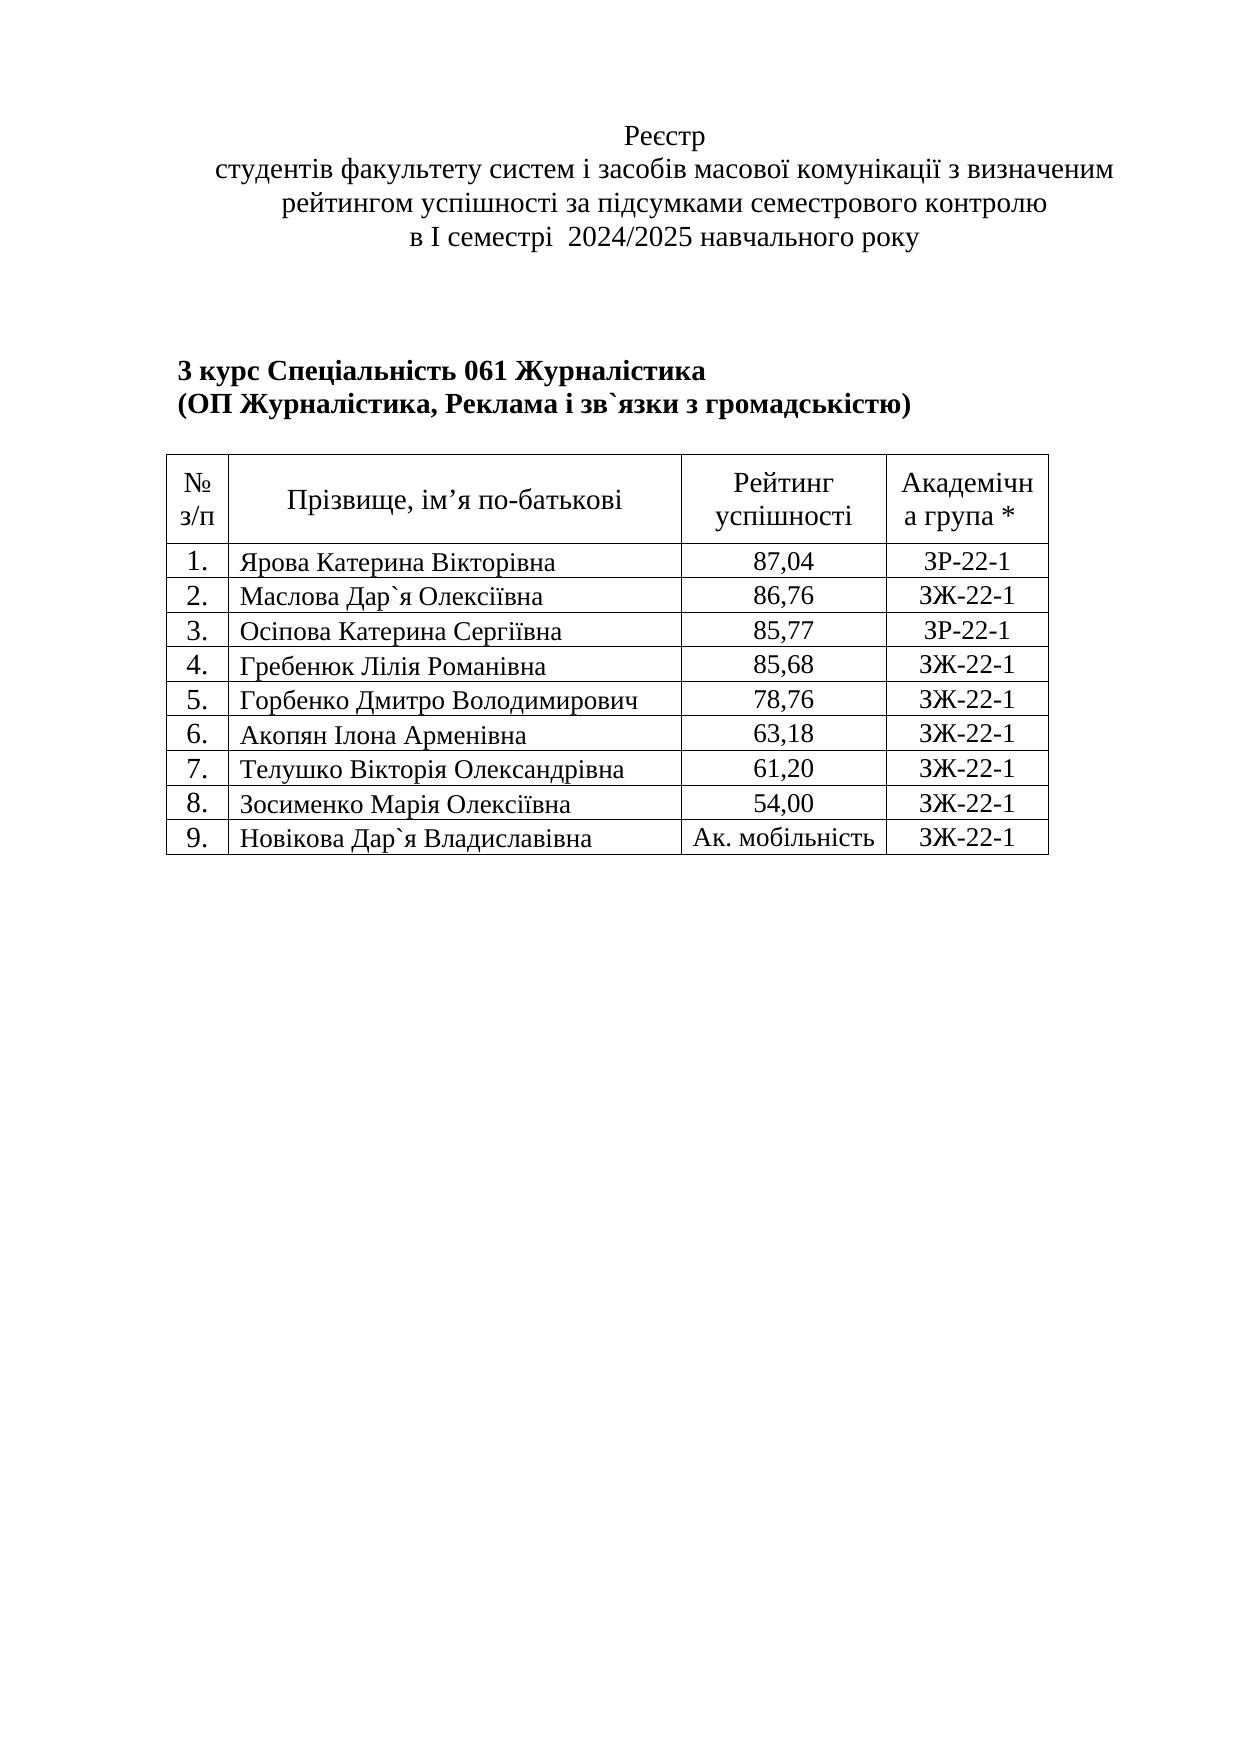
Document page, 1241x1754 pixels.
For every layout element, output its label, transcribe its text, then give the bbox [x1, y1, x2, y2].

table_cell 9. [167, 820, 228, 854]
table_cell 85,68 [682, 647, 886, 681]
table_cell 1. [167, 544, 228, 577]
table_cell 2. [167, 578, 228, 612]
table_cell Телушко Вікторія Олександрівна [229, 751, 681, 784]
text 3 курс Спеціальність 061 Журналістика [177, 353, 1152, 386]
table_cell ЗЖ-22-1 [887, 716, 1048, 750]
table_cell Ярова Катерина Вікторівна [229, 544, 681, 577]
table_cell 61,20 [682, 751, 886, 784]
table_cell 8. [167, 786, 228, 819]
table_header Академічна група * [887, 455, 1048, 542]
table_cell 6. [167, 716, 228, 750]
table_cell 63,18 [682, 716, 886, 750]
table_header № з/п [167, 455, 228, 542]
table_cell 78,76 [682, 682, 886, 715]
table_cell 54,00 [682, 786, 886, 819]
table_cell Гребенюк Лілія Романівна [229, 647, 681, 681]
table_cell Новікова Дар`я Владиславівна [229, 820, 681, 854]
text Реєстр [177, 118, 1152, 152]
table_cell ЗЖ-22-1 [887, 751, 1048, 784]
table_header Рейтинг успішності [682, 455, 886, 542]
table_cell ЗЖ-22-1 [887, 786, 1048, 819]
table_cell 7. [167, 751, 228, 784]
table_cell ЗР-22-1 [887, 613, 1048, 646]
table_cell ЗЖ-22-1 [887, 682, 1048, 715]
table_cell 4. [167, 647, 228, 681]
table_cell 87,04 [682, 544, 886, 577]
table_cell Акопян Ілона Арменівна [229, 716, 681, 750]
text (ОП Журналістика, Реклама i зв`язки з громадськістю) [177, 386, 1152, 420]
table_cell 85,77 [682, 613, 886, 646]
table_cell ЗЖ-22-1 [887, 820, 1048, 854]
table_cell Ак. мобільність [682, 820, 886, 854]
table_header Прізвище, ім’я по-батькові [229, 455, 681, 542]
table_cell 5. [167, 682, 228, 715]
table_cell ЗЖ-22-1 [887, 578, 1048, 612]
table_cell ЗР-22-1 [887, 544, 1048, 577]
table_cell ЗЖ-22-1 [887, 647, 1048, 681]
table_cell Зосименко Марія Олексіївна [229, 786, 681, 819]
text в І семестрі 2024/2025 навчального року [177, 219, 1152, 252]
table_cell Осіпова Катерина Сергіївна [229, 613, 681, 646]
table_cell Маслова Дар`я Олексіївна [229, 578, 681, 612]
table_cell 3. [167, 613, 228, 646]
text студентів факультету систем і засобів масової комунікації з визначеним рейтингом успішності за підсумками семестрового контролю [177, 152, 1152, 219]
table_cell Горбенко Дмитро Володимирович [229, 682, 681, 715]
table_cell 86,76 [682, 578, 886, 612]
